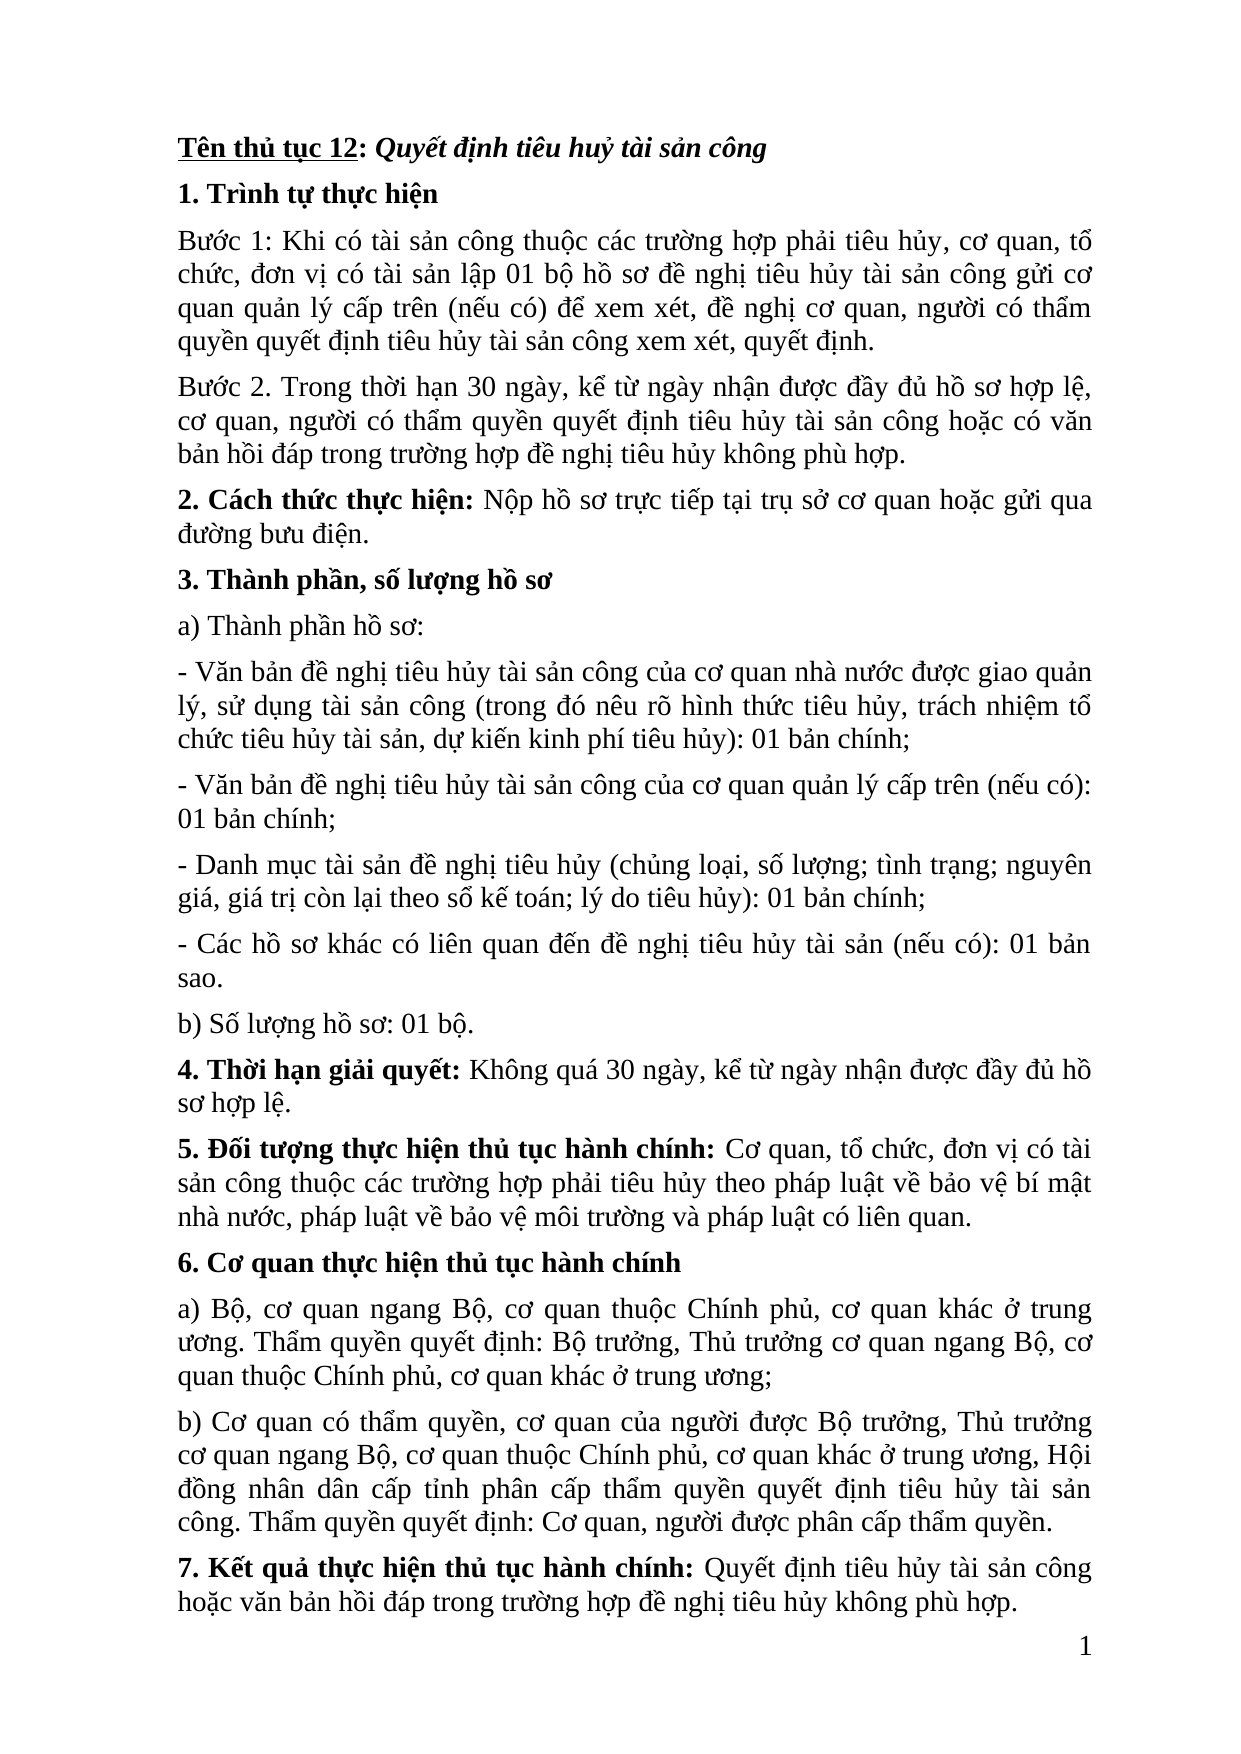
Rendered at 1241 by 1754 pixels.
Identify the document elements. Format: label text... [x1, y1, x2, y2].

text 4. Thời hạn giải quyết: Không quá 30 ngày, kể từ ngày nhận được đầy đủ hồ sơ hợp lệ. [177, 1052, 1092, 1119]
text 2. Cách thức thực hiện: Nộp hồ sơ trực tiếp tại trụ sở cơ quan hoặc gửi qua đường bưu điện. [177, 482, 1092, 549]
text Tên thủ tục 12: Quyết định tiêu huỷ tài sản công [177, 131, 1092, 164]
text - Danh mục tài sản đề nghị tiêu hủy (chủng loại, số lượng; tình trạng; nguyên giá, giá trị còn lại theo sổ kế toán; lý do tiêu hủy): 01 bản chính; [177, 847, 1092, 914]
text Bước 1: Khi có tài sản công thuộc các trường hợp phải tiêu hủy, cơ quan, tổ chức, đơn vị có tài sản lập 01 bộ hồ sơ đề nghị tiêu hủy tài sản công gửi cơ quan quản lý cấp trên (nếu có) để xem xét, đề nghị cơ quan, người có thẩm quyền quyết định tiêu hủy tài sản công xem xét, quyết định. [177, 223, 1092, 357]
text - Các hồ sơ khác có liên quan đến đề nghị tiêu hủy tài sản (nếu có): 01 bản sao. [177, 926, 1092, 993]
text Bước 2. Trong thời hạn 30 ngày, kể từ ngày nhận được đầy đủ hồ sơ hợp lệ, cơ quan, người có thẩm quyền quyết định tiêu hủy tài sản công hoặc có văn bản hồi đáp trong trường hợp đề nghị tiêu hủy không phù hợp. [177, 369, 1092, 470]
text 1. Trình tự thực hiện [177, 177, 1092, 210]
text 6. Cơ quan thực hiện thủ tục hành chính [177, 1245, 1092, 1278]
text b) Cơ quan có thẩm quyền, cơ quan của người được Bộ trưởng, Thủ trưởng cơ quan ngang Bộ, cơ quan thuộc Chính phủ, cơ quan khác ở trung ương, Hội đồng nhân dân cấp tỉnh phân cấp thẩm quyền quyết định tiêu hủy tài sản công. Thẩm quyền quyết định: Cơ quan, người được phân cấp thẩm quyền. [177, 1404, 1092, 1538]
text a) Bộ, cơ quan ngang Bộ, cơ quan thuộc Chính phủ, cơ quan khác ở trung ương. Thẩm quyền quyết định: Bộ trưởng, Thủ trưởng cơ quan ngang Bộ, cơ quan thuộc Chính phủ, cơ quan khác ở trung ương; [177, 1291, 1092, 1391]
text 5. Đối tượng thực hiện thủ tục hành chính: Cơ quan, tổ chức, đơn vị có tài sản công thuộc các trường hợp phải tiêu hủy theo pháp luật về bảo vệ bí mật nhà nước, pháp luật về bảo vệ môi trường và pháp luật có liên quan. [177, 1132, 1092, 1232]
text 7. Kết quả thực hiện thủ tục hành chính: Quyết định tiêu hủy tài sản công hoặc văn bản hồi đáp trong trường hợp đề nghị tiêu hủy không phù hợp. [177, 1551, 1092, 1618]
text a) Thành phần hồ sơ: [177, 608, 1092, 642]
text - Văn bản đề nghị tiêu hủy tài sản công của cơ quan quản lý cấp trên (nếu có): 01 bản chính; [177, 767, 1092, 834]
text b) Số lượng hồ sơ: 01 bộ. [177, 1006, 1092, 1039]
text - Văn bản đề nghị tiêu hủy tài sản công của cơ quan nhà nước được giao quản lý, sử dụng tài sản công (trong đó nêu rõ hình thức tiêu hủy, trách nhiệm tổ chức tiêu hủy tài sản, dự kiến kinh phí tiêu hủy): 01 bản chính; [177, 654, 1092, 755]
text 3. Thành phần, số lượng hồ sơ [177, 562, 1092, 596]
